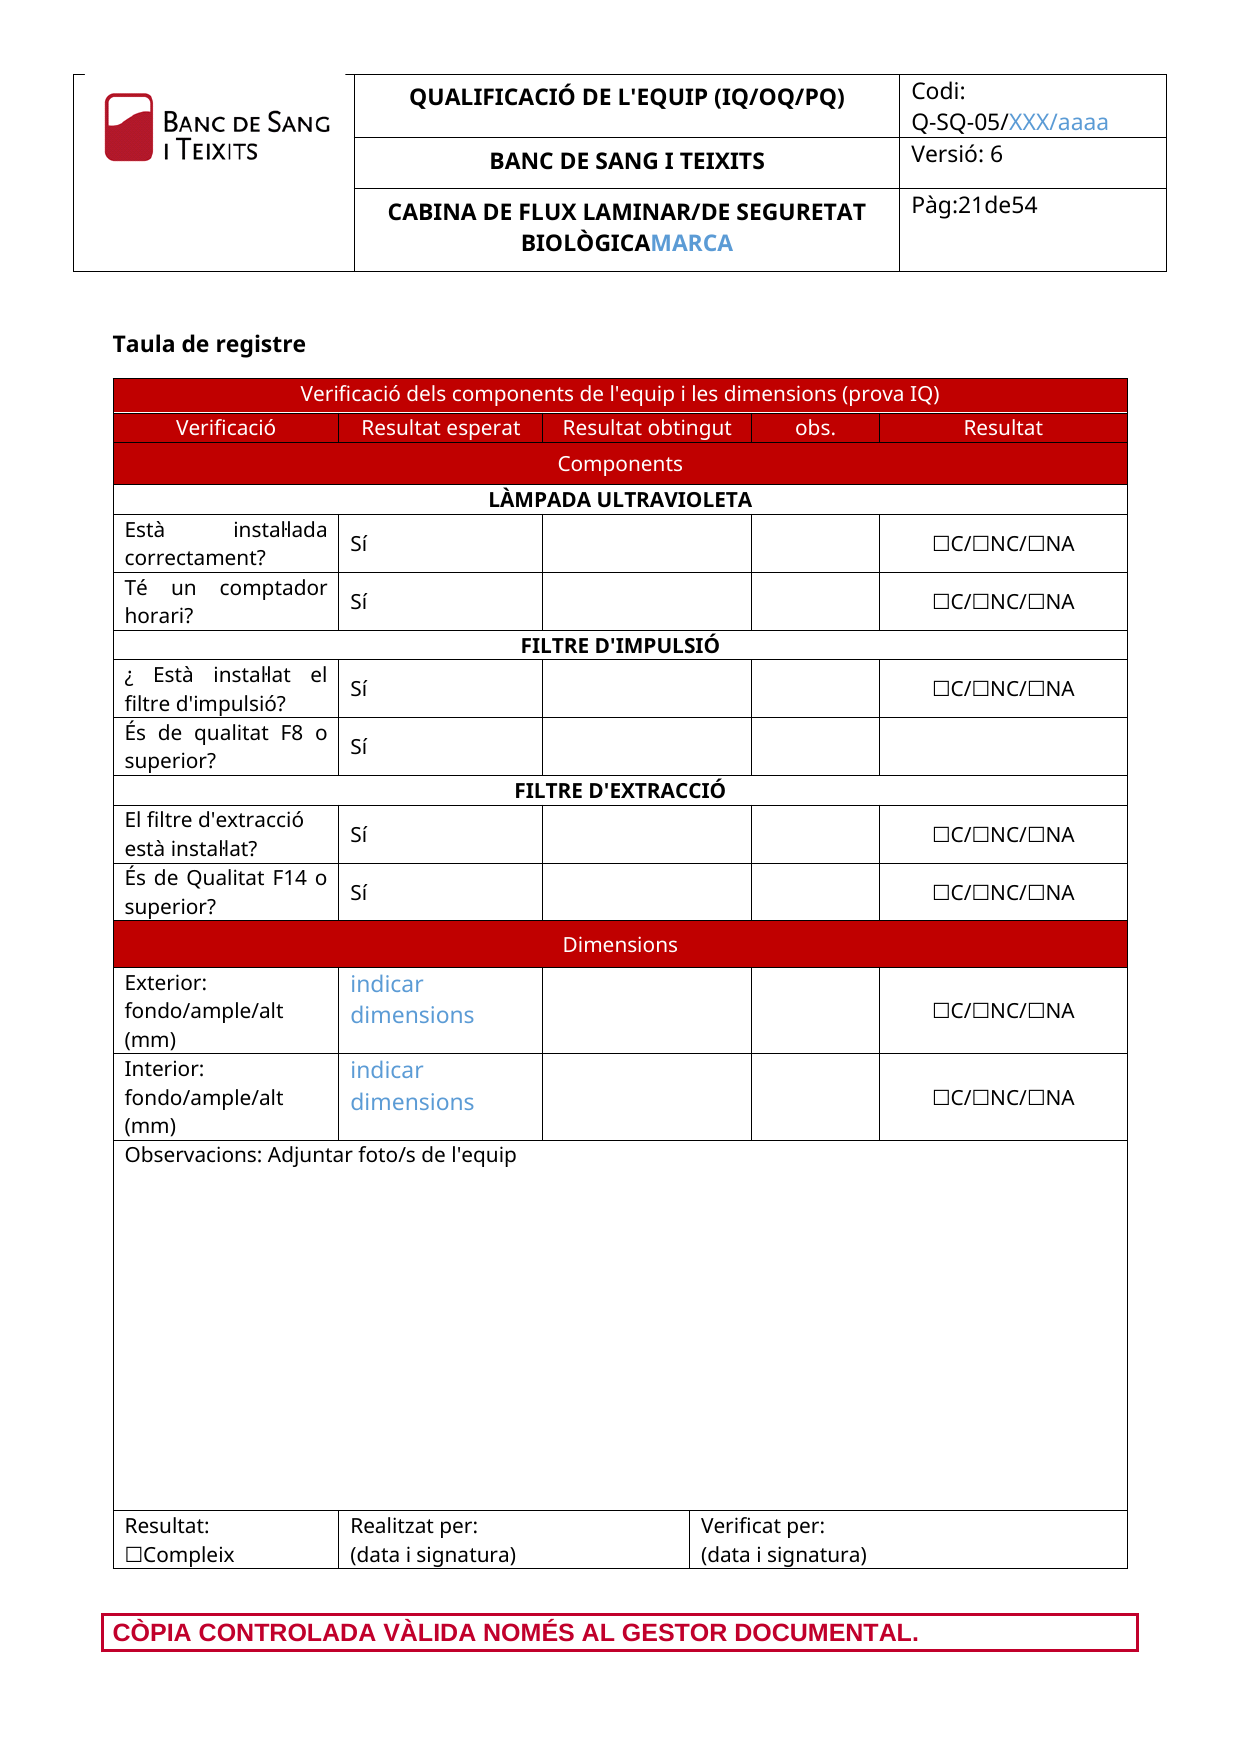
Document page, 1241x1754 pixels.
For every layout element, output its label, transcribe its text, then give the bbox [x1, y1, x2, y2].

table_cell FILTRE D'IMPULSIÓ [114, 631, 1127, 659]
table_cell Sí [339, 806, 542, 862]
table_cell Sí [339, 660, 542, 717]
table_cell [752, 806, 879, 862]
table_cell Resultat esperat [339, 414, 542, 442]
table_cell C/NC/NA [880, 660, 1127, 717]
table_cell Sí [339, 864, 542, 920]
table_cell [752, 660, 879, 717]
table_cell [543, 660, 751, 717]
table_cell Observacions: Adjuntar foto/s de l'equip [114, 1141, 1127, 1510]
table_cell obs. [752, 414, 879, 442]
table_cell [752, 573, 879, 630]
table_cell C/NC/NA [880, 515, 1127, 572]
table_cell Components [114, 443, 1127, 484]
text Taula de registre [112, 328, 1128, 359]
table_cell [880, 718, 1127, 775]
table_cell [543, 806, 751, 862]
table_cell [339, 1054, 542, 1139]
table_cell [752, 864, 879, 920]
table_cell Exterior: fondo/ample/alt (mm) [114, 968, 338, 1053]
table_cell Dimensions [114, 921, 1127, 967]
table_cell FILTRE D'EXTRACCIÓ [114, 776, 1127, 804]
table_cell Resultat [880, 414, 1127, 442]
table_cell C/NC/NA [880, 806, 1127, 862]
table_cell [752, 968, 879, 1053]
table_cell C/NC/NA [880, 864, 1127, 920]
table_cell [543, 515, 751, 572]
table_cell Realitzat per: (data i signatura) [339, 1511, 689, 1568]
table_cell Sí [339, 573, 542, 630]
table_cell C/NC/NA [880, 573, 1127, 630]
table_cell [543, 968, 751, 1053]
table_cell LÀMPADA ULTRAVIOLETA [114, 485, 1127, 514]
table_cell Verificat per: (data i signatura) [690, 1511, 1127, 1568]
table_cell [543, 573, 751, 630]
table_cell [752, 515, 879, 572]
table_cell C/NC/NA [880, 968, 1127, 1053]
table_cell Sí [339, 718, 542, 775]
table_cell Interior: fondo/ample/alt (mm) [114, 1054, 338, 1139]
table_cell [543, 1054, 751, 1139]
table_cell És de Qualitat F14 o superior? [114, 864, 338, 920]
table_cell [339, 968, 542, 1053]
picture [84, 74, 346, 178]
table_cell [752, 1054, 879, 1139]
table_cell Té un comptador horari? [114, 573, 338, 630]
table_cell Resultat obtingut [543, 414, 751, 442]
table_cell Verificació [114, 414, 338, 442]
table_cell Sí [339, 515, 542, 572]
table_cell C/NC/NA [880, 1054, 1127, 1139]
table_cell [543, 718, 751, 775]
table_cell ¿ Està instal·lat el filtre d'impulsió? [114, 660, 338, 717]
table_cell El filtre d'extracció està instal·lat? [114, 806, 338, 862]
table_cell [543, 864, 751, 920]
table_cell Resultat: Compleix No Compleix [114, 1511, 338, 1568]
table_cell És de qualitat F8 o superior? [114, 718, 338, 775]
table_header Verificació dels components de l'equip i les dimensions (prova IQ) [114, 379, 1127, 412]
table_cell [752, 718, 879, 775]
table_cell Està instal·lada correctament? [114, 515, 338, 572]
